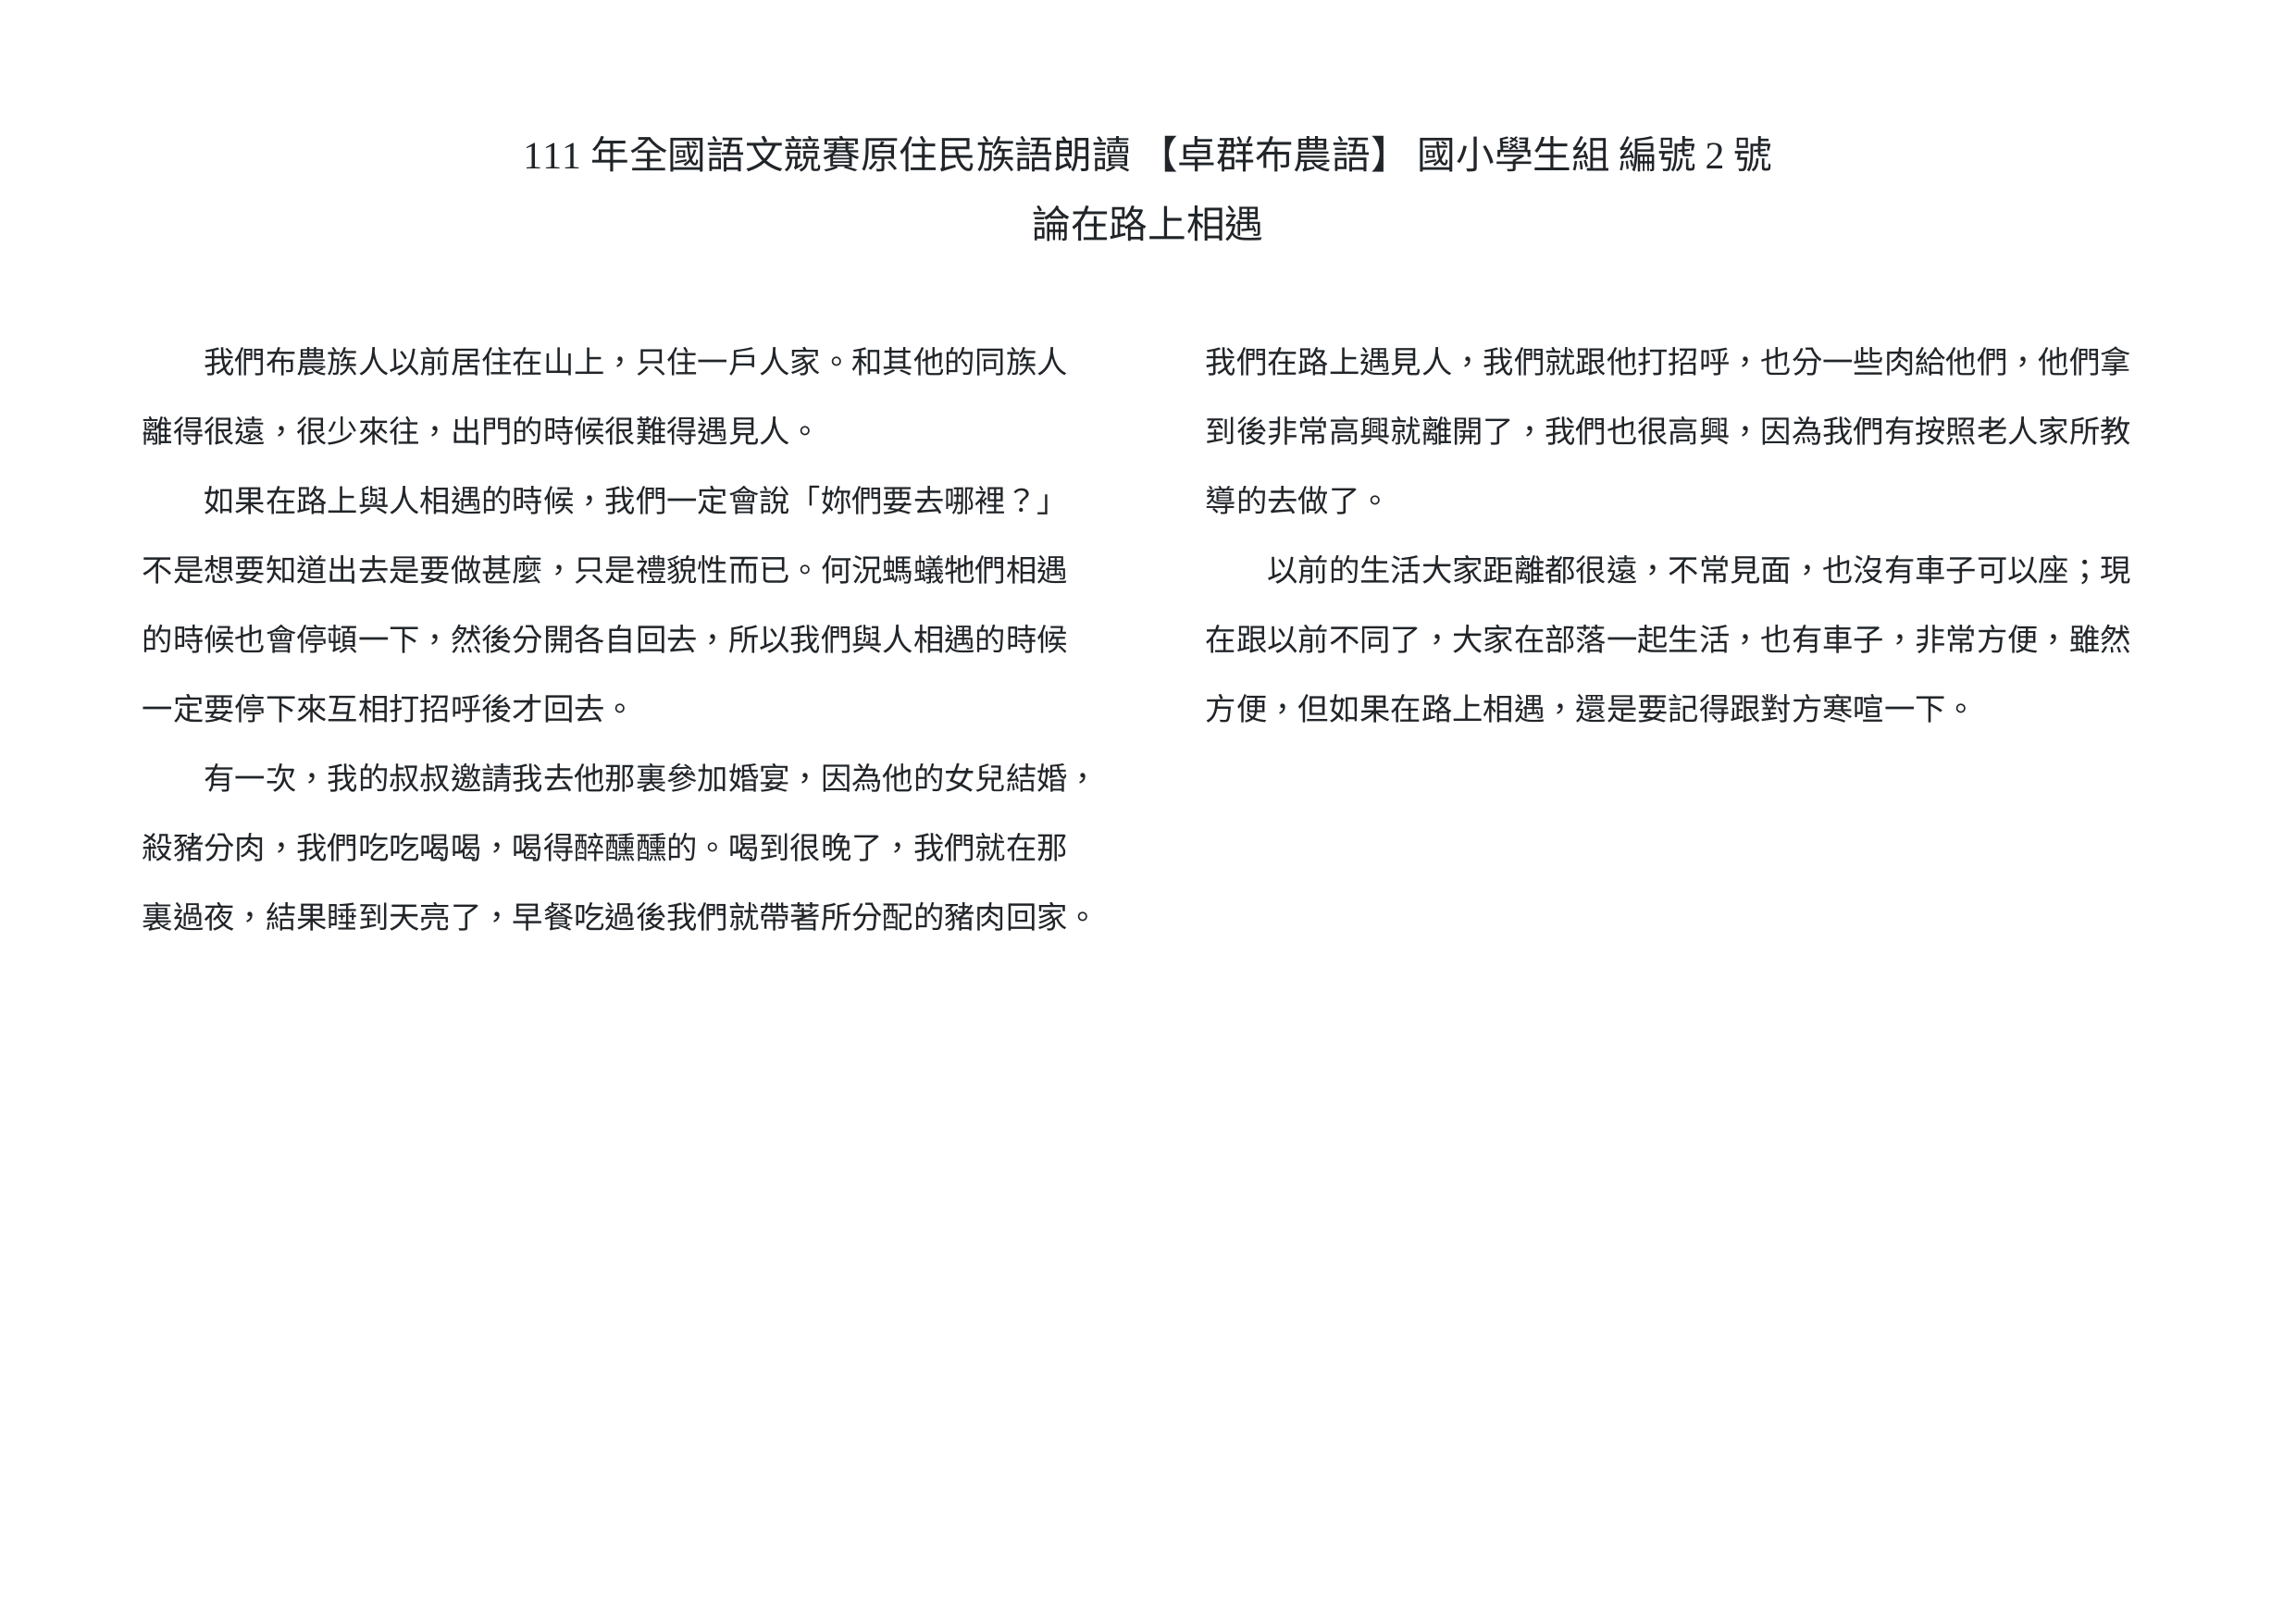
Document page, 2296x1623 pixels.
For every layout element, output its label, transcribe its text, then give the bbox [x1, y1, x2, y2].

text 論在路上相遇 [142, 187, 2153, 256]
text 有一次，我的叔叔邀請我去他那裏參加婚宴，因為他的女兒結婚，殺豬分肉，我們吃吃喝喝，喝得醉醺醺的。喝到很晚了，我們就在那裏過夜，結果睡到天亮了，早餐吃過後我們就帶著所分配的豬肉回家。我們在路上遇見人，我們就跟他打招呼，也分一些肉給他們，他們拿到後非常高興就離開了，我們也很高興，因為我們有按照老人家所教導的去做了。 [142, 742, 1090, 950]
text 我們布農族人以前居住在山上，只住一戶人家。和其他的同族人離得很遠，很少來往，出門的時候很難得遇見人。 [142, 326, 1090, 465]
text 有一次，我的叔叔邀請我去他那裏參加婚宴，因為他的女兒結婚，殺豬分肉，我們吃吃喝喝，喝得醉醺醺的。喝到很晚了，我們就在那裏過夜，結果睡到天亮了，早餐吃過後我們就帶著所分配的豬肉回家。我們在路上遇見人，我們就跟他打招呼，也分一些肉給他們，他們拿到後非常高興就離開了，我們也很高興，因為我們有按照老人家所教導的去做了。 [1206, 326, 2153, 534]
text 如果在路上與人相遇的時候，我們一定會說「妳們要去哪裡？」不是想要知道出去是要做甚麼，只是禮貌性而已。何況螞蟻牠們相遇的時候也會停頓一下，然後分開各自回去，所以我們與人相遇的時候一定要停下來互相打招呼後才回去。 [142, 465, 1090, 742]
text 以前的生活大家距離都很遠，不常見面，也沒有車子可以座；現在跟以前不同了，大家在部落一起生活，也有車子，非常方便，雖然方便，但如果在路上相遇，還是要記得跟對方寒喧一下。 [1206, 534, 2153, 742]
text 111 年全國語文競賽原住民族語朗讀 【卓群布農語】 國小學生組 編號 2 號 [142, 118, 2153, 187]
